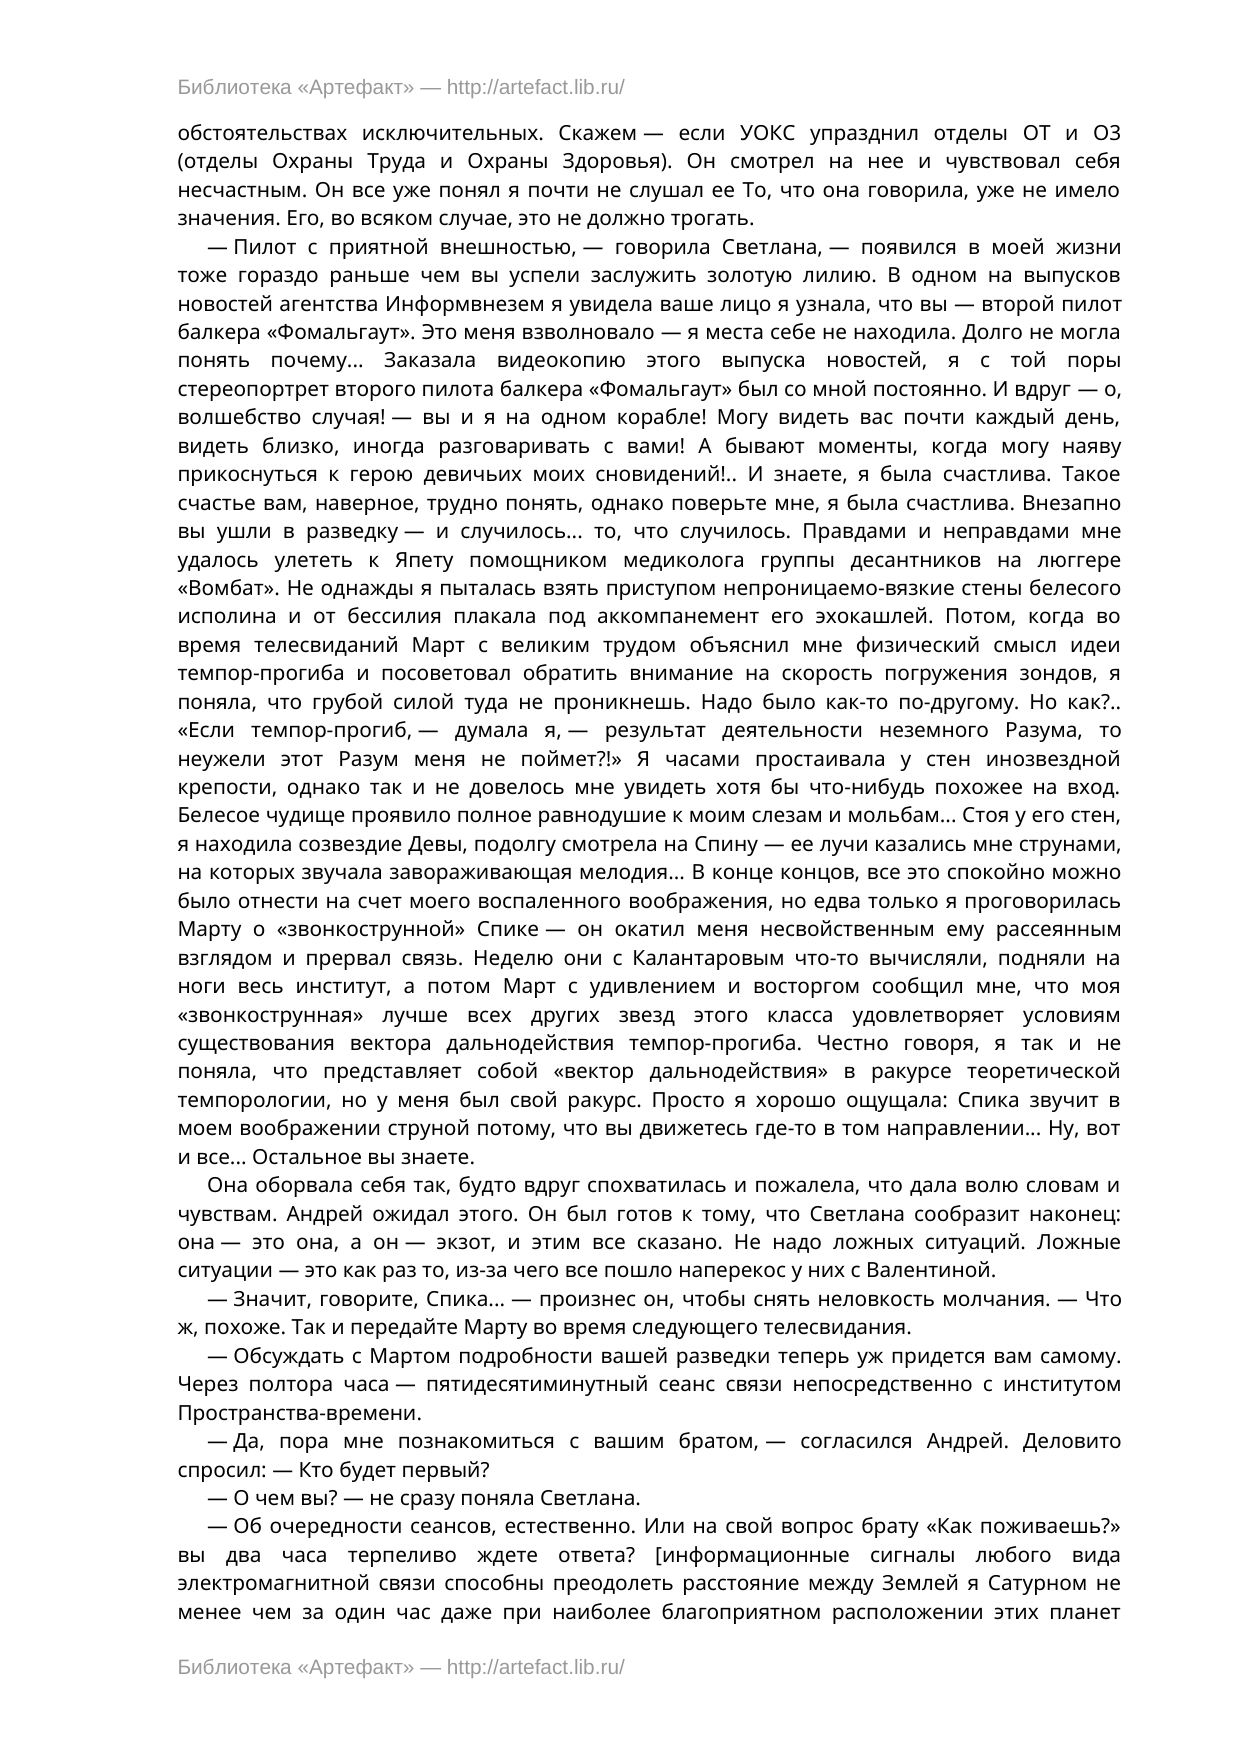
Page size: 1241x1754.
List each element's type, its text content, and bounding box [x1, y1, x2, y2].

text — Пилот с приятной внешностью, — говорила Светлана, — появился в моей жизни тоже гораздо раньше чем вы успели заслужить золотую лилию. В одном на выпусков новостей агентства Информвнезем я увидела ваше лицо я узнала, что вы — второй пилот балкера «Фомальгаут». Это меня взволновало — я места себе не находила. Долго не могла понять почему... Заказала видеокопию этого выпуска новостей, я с той поры стереопортрет второго пилота балкера «Фомальгаут» был со мной постоянно. И вдруг — о, волшебство случая! — вы и я на одном корабле! Могу видеть вас почти каждый день, видеть близко, иногда разговаривать с вами! А бывают моменты, когда могу наяву прикоснуться к герою девичьих моих сновидений!.. И знаете, я была счастлива. Такое счастье вам, наверное, трудно понять, однако поверьте мне, я была счастлива. Внезапно вы ушли в разведку — и случилось... то, что случилось. Правдами и неправдами мне удалось улететь к Япету помощником медиколога группы десантников на люггере «Вомбат». Не однажды я пыталась взять приступом непроницаемо-вязкие стены белесого исполина и от бессилия плакала под аккомпанемент его эхокашлей. Потом, когда во время телесвиданий Март с великим трудом объяснил мне физический смысл идеи темпор-прогиба и посоветовал обратить внимание на скорость погружения зондов, я поняла, что грубой силой туда не проникнешь. Надо было как-то по-другому. Но как?.. «Если темпор-прогиб, — думала я, — результат деятельности неземного Разума, то неужели этот Разум меня не поймет?!» Я часами простаивала у стен инозвездной крепости, однако так и не довелось мне увидеть хотя бы что-нибудь похожее на вход. Белесое чудище проявило полное равнодушие к моим слезам и мольбам... Стоя у его стен, я находила созвездие Девы, подолгу смотрела на Спину — ее лучи казались мне струнами, на которых звучала завораживающая мелодия... В конце концов, все это спокойно можно было отнести на счет моего воспаленного воображения, но едва только я проговорилась Марту о «звонкострунной» Спике — он окатил меня несвойственным ему рассеянным взглядом и прервал связь. Неделю они с Калантаровым что-то вычисляли, подняли на ноги весь институт, а потом Март с удивлением и восторгом сообщил мне, что моя «звонкострунная» лучше всех других звезд этого класса удовлетворяет условиям существования вектора дальнодействия темпор-прогиба. Честно говоря, я так и не поняла, что представляет собой «вектор дальнодействия» в ракурсе теоретической темпорологии, но у меня был свой ракурс. Просто я хорошо ощущала: Спика звучит в моем воображении струной потому, что вы движетесь где-то в том направлении... Ну, вот и все... Остальное вы знаете. [177, 232, 1122, 1170]
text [177, 118, 1122, 232]
text Она оборвала себя так, будто вдруг спохватилась и пожалела, что дала волю словам и чувствам. Андрей ожидал этого. Он был готов к тому, что Светлана сообразит наконец: она — это она, а он — экзот, и этим все сказано. Не надо ложных ситуаций. Ложные ситуации — это как раз то, из-за чего все пошло наперекос у них с Валентиной. [177, 1170, 1122, 1284]
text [177, 1512, 1122, 1625]
text — Да, пора мне познакомиться с вашим братом, — согласился Андрей. Деловито спросил: — Кто будет первый? [177, 1426, 1122, 1483]
text — Значит, говорите, Спика... — произнес он, чтобы снять неловкость молчания. — Что ж, похоже. Так и передайте Марту во время следующего телесвидания. [177, 1284, 1122, 1341]
text — О чем вы? — не сразу поняла Светлана. [177, 1483, 1122, 1512]
text — Обсуждать с Мартом подробности вашей разведки теперь уж придется вам самому. Через полтора часа — пятидесятиминутный сеанс связи непосредственно с институтом Пространства-времени. [177, 1341, 1122, 1426]
